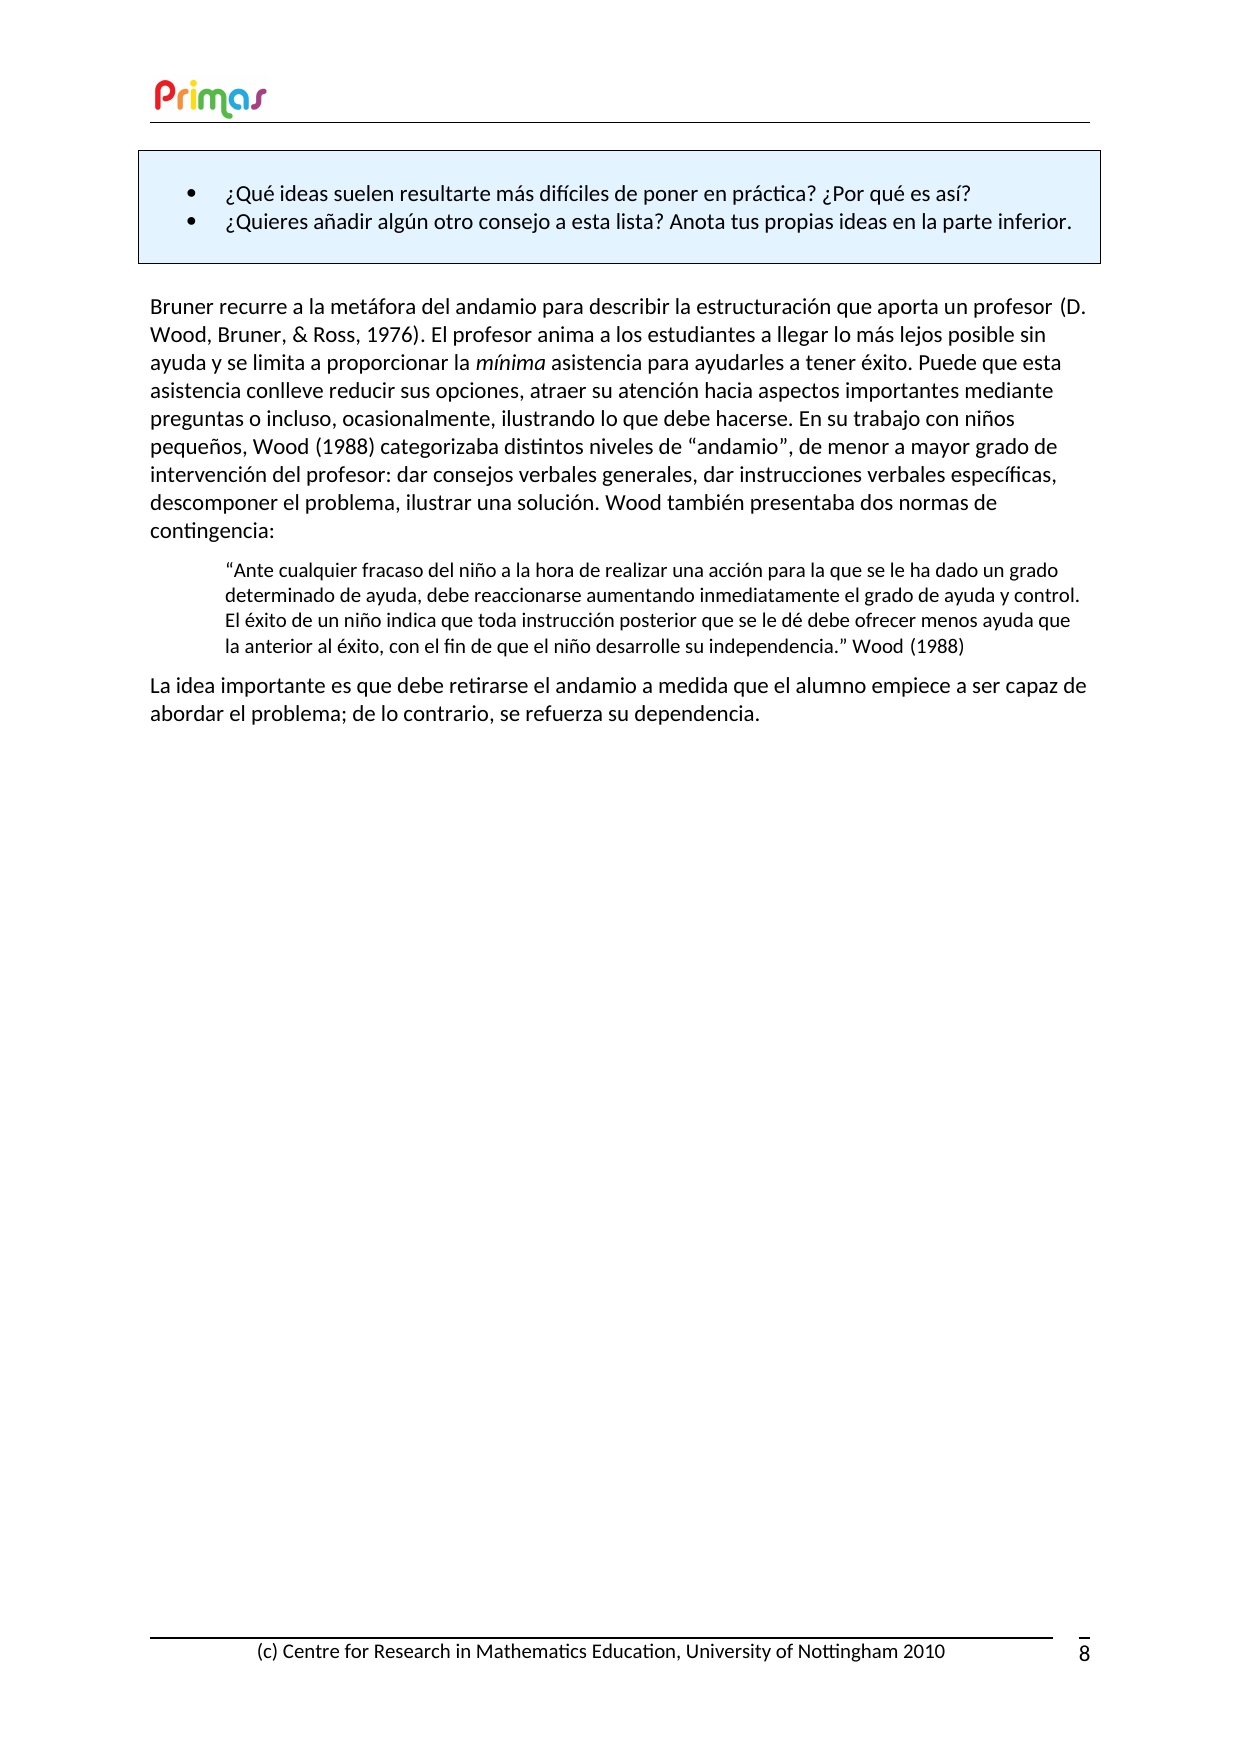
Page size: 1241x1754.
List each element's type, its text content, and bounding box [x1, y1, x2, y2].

text Bruner recurre a la metáfora del andamio para describir la estructuración que aporta un profesor (D. Wood, Bruner, & Ross, 1976). El profesor anima a los estudiantes a llegar lo más lejos posible sin ayuda y se limita a proporcionar la mínima asistencia para ayudarles a tener éxito. Puede que esta asistencia conlleve reducir sus opciones, atraer su atención hacia aspectos importantes mediante preguntas o incluso, ocasionalmente, ilustrando lo que debe hacerse. En su trabajo con niños pequeños, Wood (1988) categorizaba distintos niveles de “andamio”, de menor a mayor grado de intervención del profesor: dar consejos verbales generales, dar instrucciones verbales específicas, descomponer el problema, ilustrar una solución. Wood también presentaba dos normas de contingencia: [150, 292, 1090, 544]
picture [150, 74, 269, 122]
text “Ante cualquier fracaso del niño a la hora de realizar una acción para la que se le ha dado un grado determinado de ayuda, debe reaccionarse aumentando inmediatamente el grado de ayuda y control. El éxito de un niño indica que toda instrucción posterior que se le dé debe ofrecer menos ayuda que la anterior al éxito, con el fin de que el niño desarrolle su independencia.” Wood (1988) [225, 557, 1090, 658]
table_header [139, 151, 1100, 263]
text La idea importante es que debe retirarse el andamio a medida que el alumno empiece a ser capaz de abordar el problema; de lo contrario, se refuerza su dependencia. [150, 671, 1090, 727]
